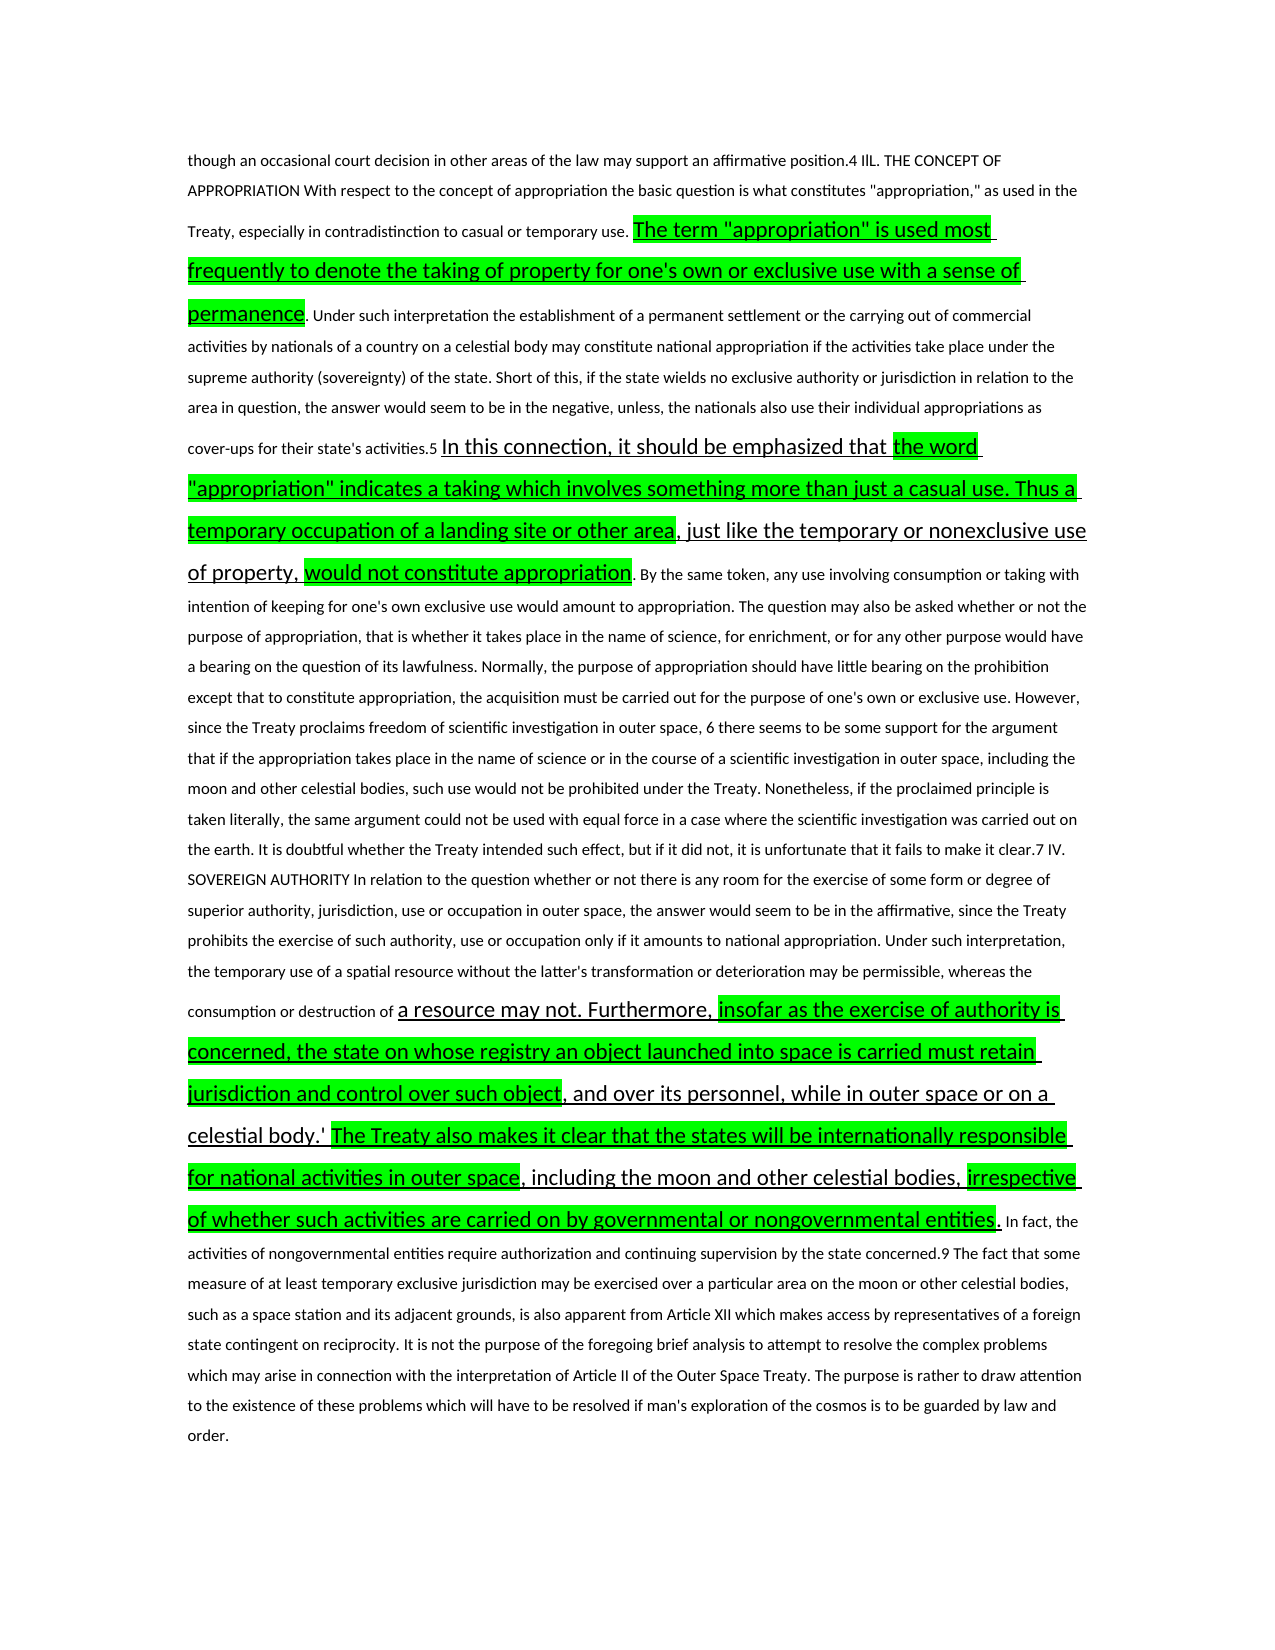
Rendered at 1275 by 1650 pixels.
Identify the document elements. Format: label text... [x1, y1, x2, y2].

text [187, 150, 1087, 540]
